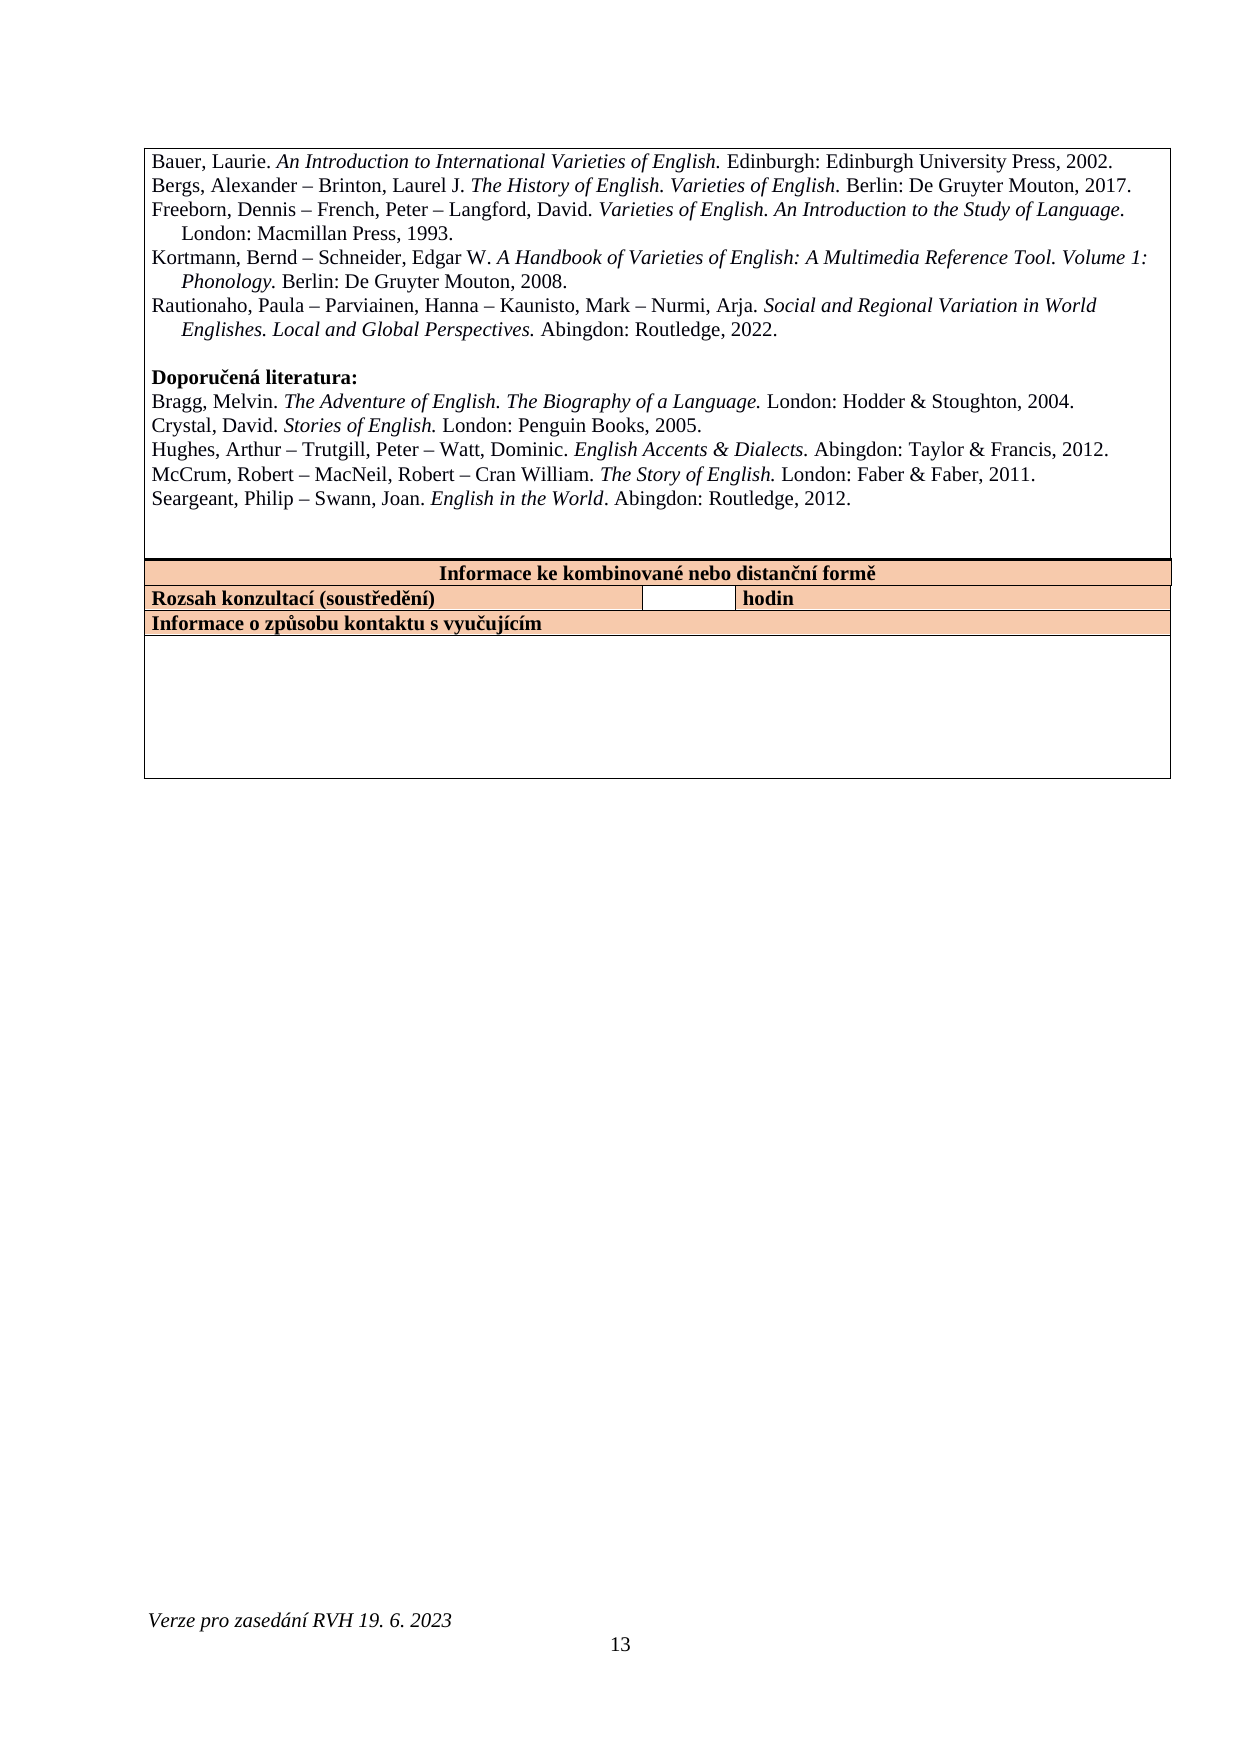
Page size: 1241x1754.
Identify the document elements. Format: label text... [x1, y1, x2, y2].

table_cell Rozsah konzultací (soustředění) [145, 586, 642, 609]
table_cell [643, 586, 735, 609]
table_cell Informace o způsobu kontaktu s vyučujícím [145, 611, 1170, 634]
table_cell Informace ke kombinované nebo distanční formě [145, 561, 1171, 585]
table_cell hodin [736, 586, 1170, 609]
table_cell [145, 636, 1170, 778]
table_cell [145, 149, 1170, 558]
